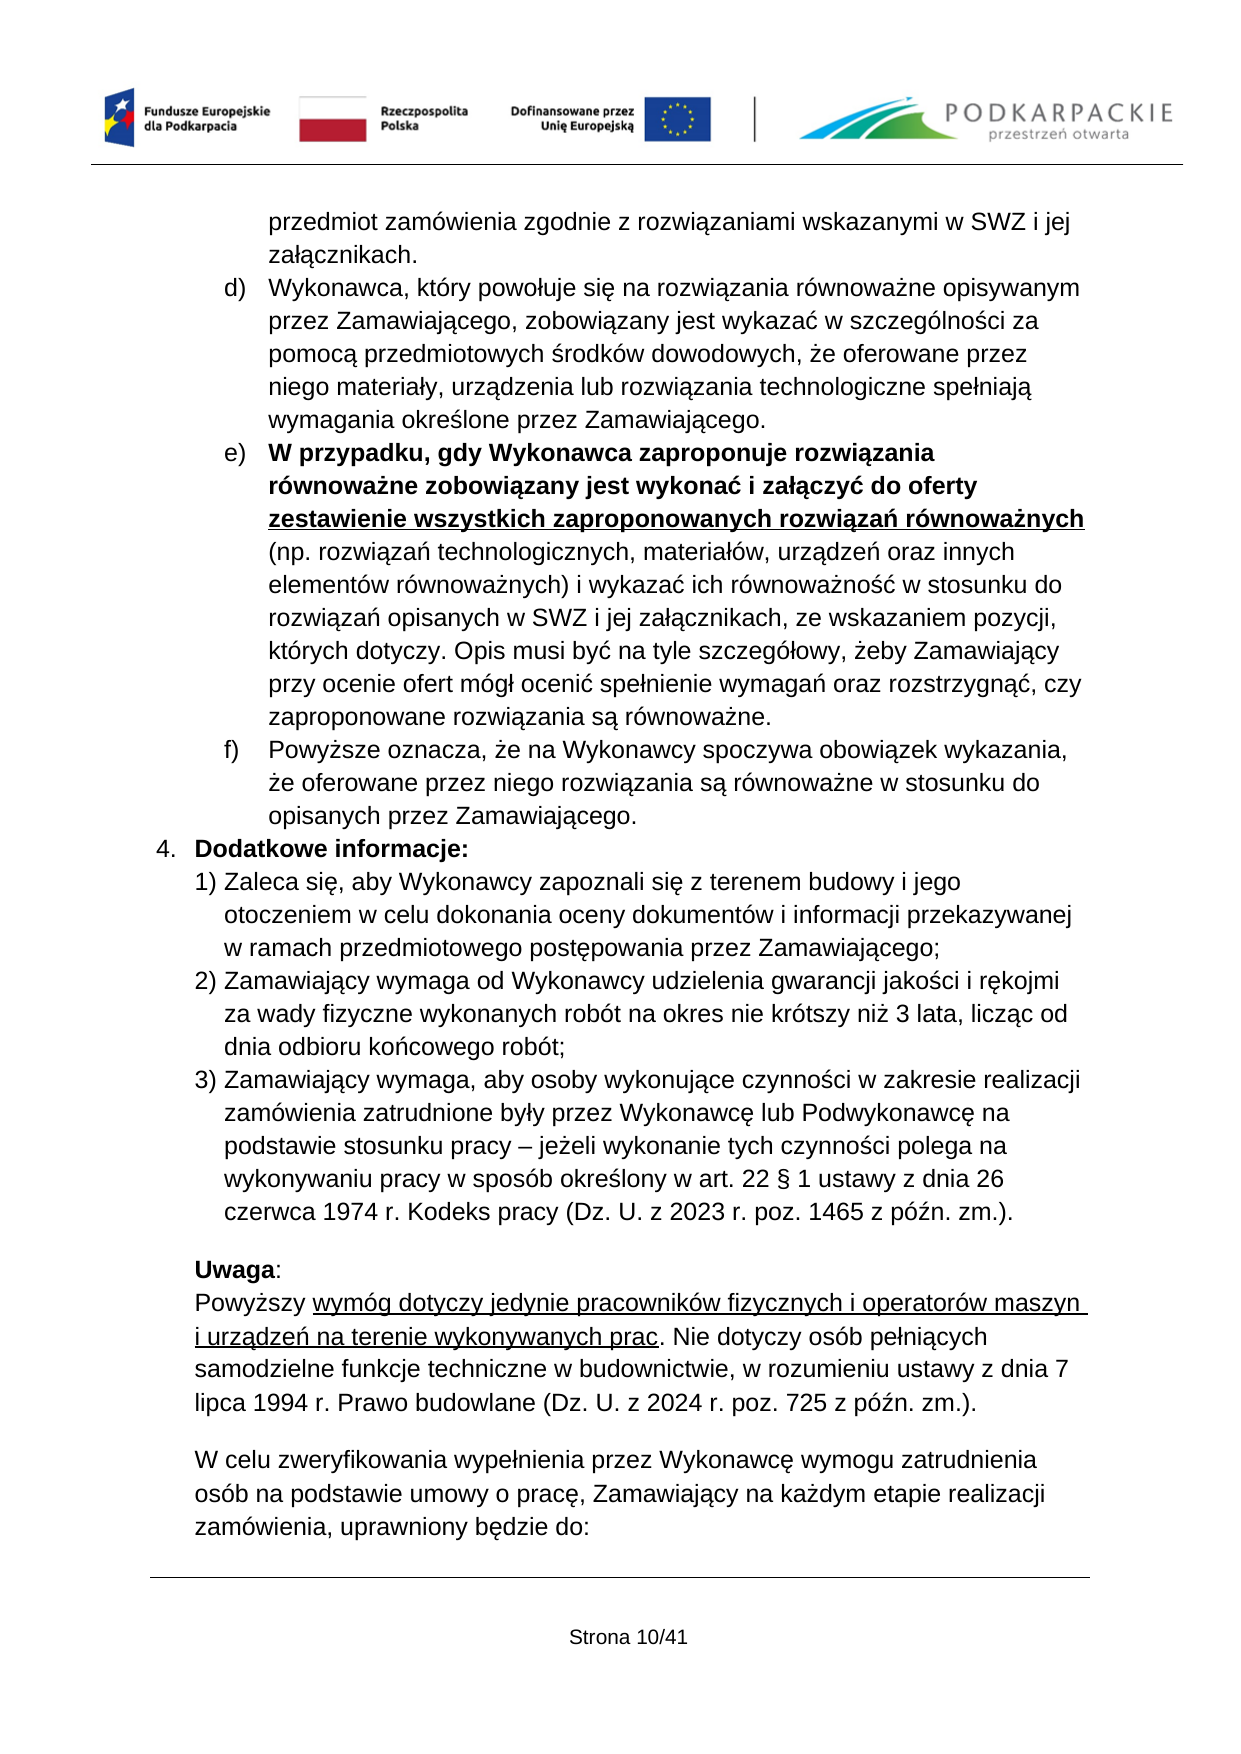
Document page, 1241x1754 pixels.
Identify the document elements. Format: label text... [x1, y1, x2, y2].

list Dodatkowe informacje: [156, 834, 1090, 863]
text W celu zweryfikowania wypełnienia przez Wykonawcę wymogu zatrudnienia osób na podstawie umowy o pracę, Zamawiający na każdym etapie realizacji zamówienia, uprawniony będzie do: [194, 1446, 1090, 1540]
list W przypadku, gdy Wykonawca zaproponuje rozwiązania równoważne zobowiązany jest wykonać i załączyć do oferty zestawienie wszystkich zaproponowanych rozwiązań równoważnych (np. rozwiązań technologicznych, materiałów, urządzeń oraz innych elementów równoważnych) i wykazać ich równoważność w stosunku do rozwiązań opisanych w SWZ i jej załącznikach, ze wskazaniem pozycji, których dotyczy. Opis musi być na tyle szczegółowy, żeby Zamawiający przy ocenie ofert mógł ocenić spełnienie wymagań oraz rozstrzygnąć, czy zaproponowane rozwiązania są równoważne. [224, 438, 1090, 731]
list Powyższe oznacza, że na Wykonawcy spoczywa obowiązek wykazania, że oferowane przez niego rozwiązania są równoważne w stosunku do opisanych przez Zamawiającego. [224, 735, 1090, 830]
text Uwaga: [194, 1255, 1090, 1284]
text Powyższy wymóg dotyczy jedynie pracowników fizycznych i operatorów maszyn i urządzeń na terenie wykonywanych prac. Nie dotyczy osób pełniących samodzielne funkcje techniczne w budownictwie, w rozumieniu ustawy z dnia 7 lipca 1994 r. Prawo budowlane (Dz. U. z 2024 r. poz. 725 z późn. zm.). [194, 1288, 1090, 1416]
list Zamawiający wymaga od Wykonawcy udzielenia gwarancji jakości i rękojmi za wady fizyczne wykonanych robót na okres nie krótszy niż 3 lata, licząc od dnia odbioru końcowego robót; [194, 966, 1090, 1061]
picture [91, 73, 1187, 162]
list Zamawiający wymaga, aby osoby wykonujące czynności w zakresie realizacji zamówienia zatrudnione były przez Wykonawcę lub Podwykonawcę na podstawie stosunku pracy – jeżeli wykonanie tych czynności polega na wykonywaniu pracy w sposób określony w art. 22 § 1 ustawy z dnia 26 czerwca 1974 r. Kodeks pracy (Dz. U. z 2023 r. poz. 1465 z późn. zm.). [194, 1065, 1090, 1226]
list Wykonawca, który powołuje się na rozwiązania równoważne opisywanym przez Zamawiającego, zobowiązany jest wykazać w szczególności za pomocą przedmiotowych środków dowodowych, że oferowane przez niego materiały, urządzenia lub rozwiązania technologiczne spełniają wymagania określone przez Zamawiającego. [224, 273, 1090, 434]
list Zaleca się, aby Wykonawcy zapoznali się z terenem budowy i jego otoczeniem w celu dokonania oceny dokumentów i informacji przekazywanej w ramach przedmiotowego postępowania przez Zamawiającego; [194, 867, 1090, 962]
